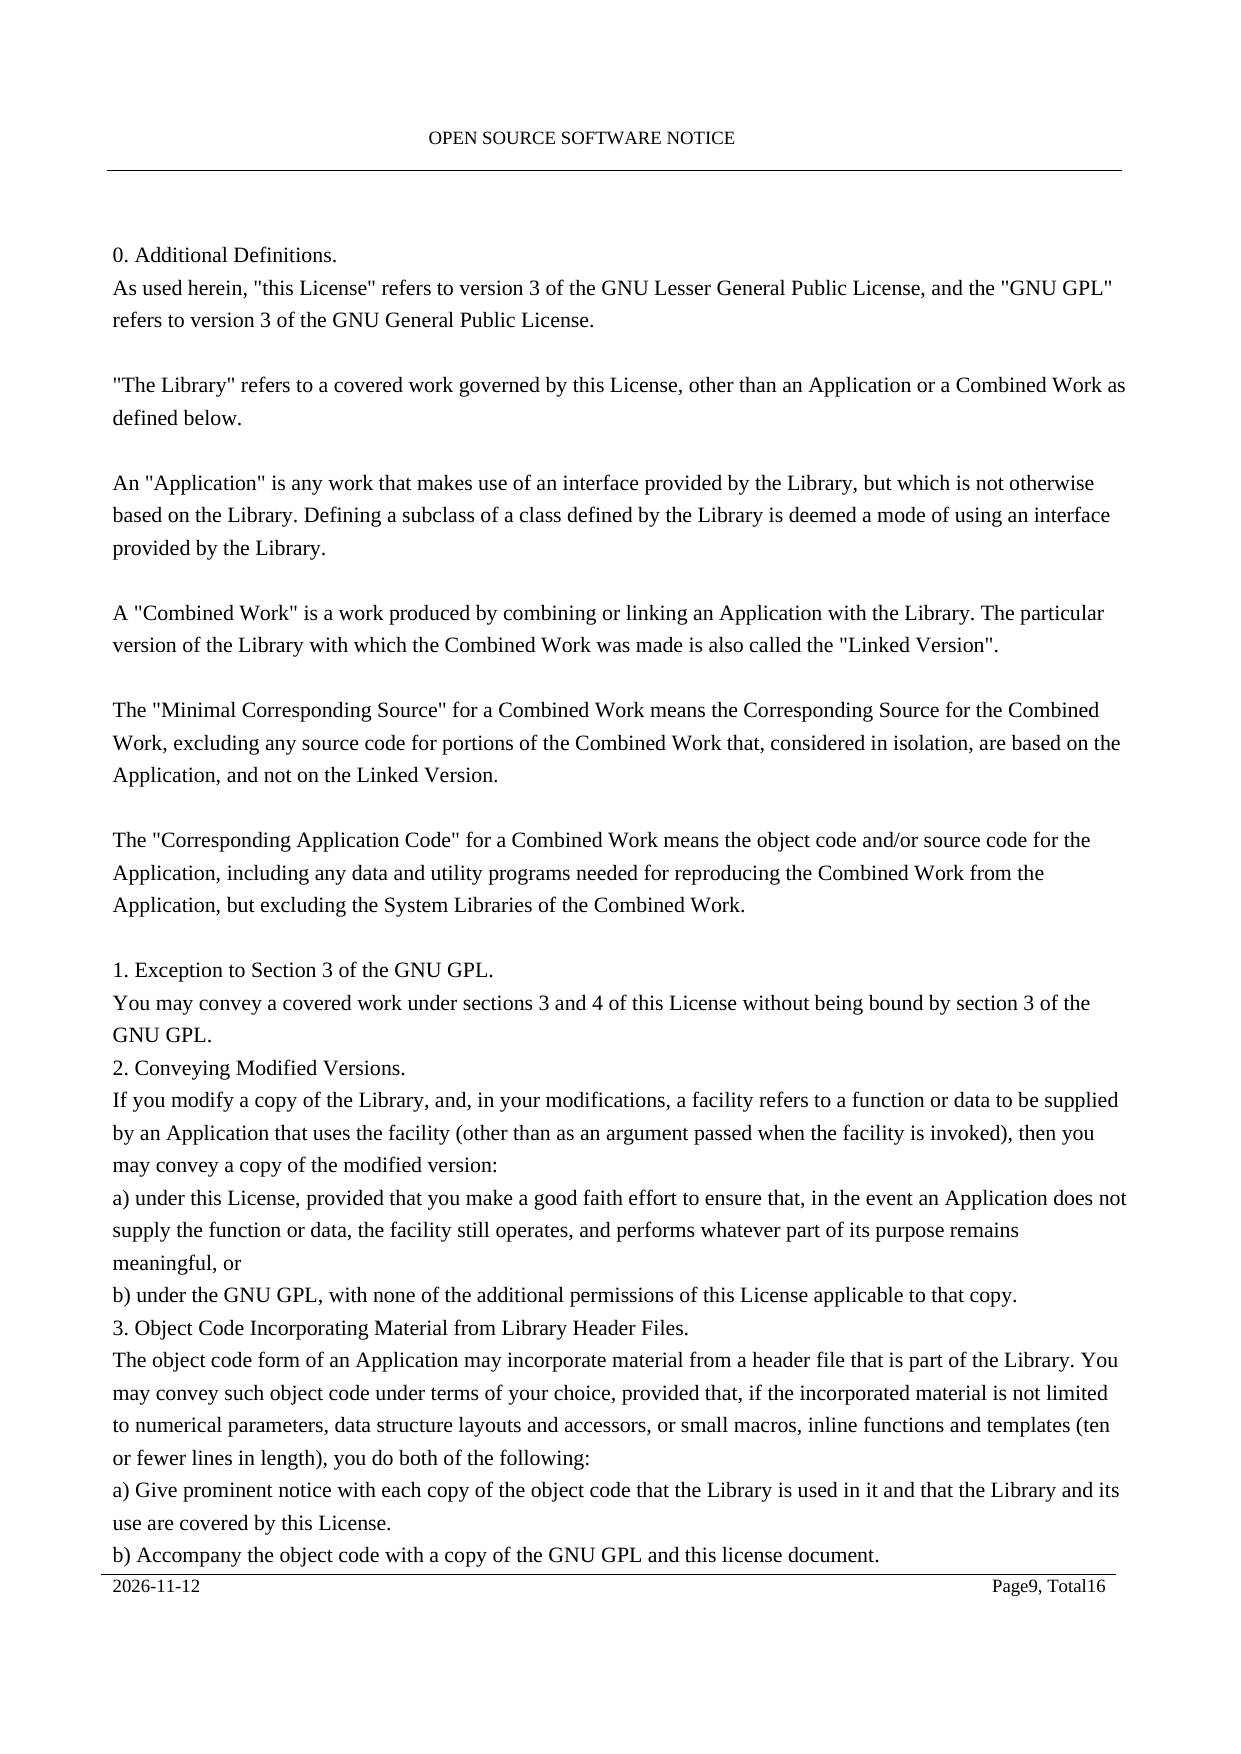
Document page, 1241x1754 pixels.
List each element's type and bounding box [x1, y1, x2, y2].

text [112, 206, 1128, 1571]
